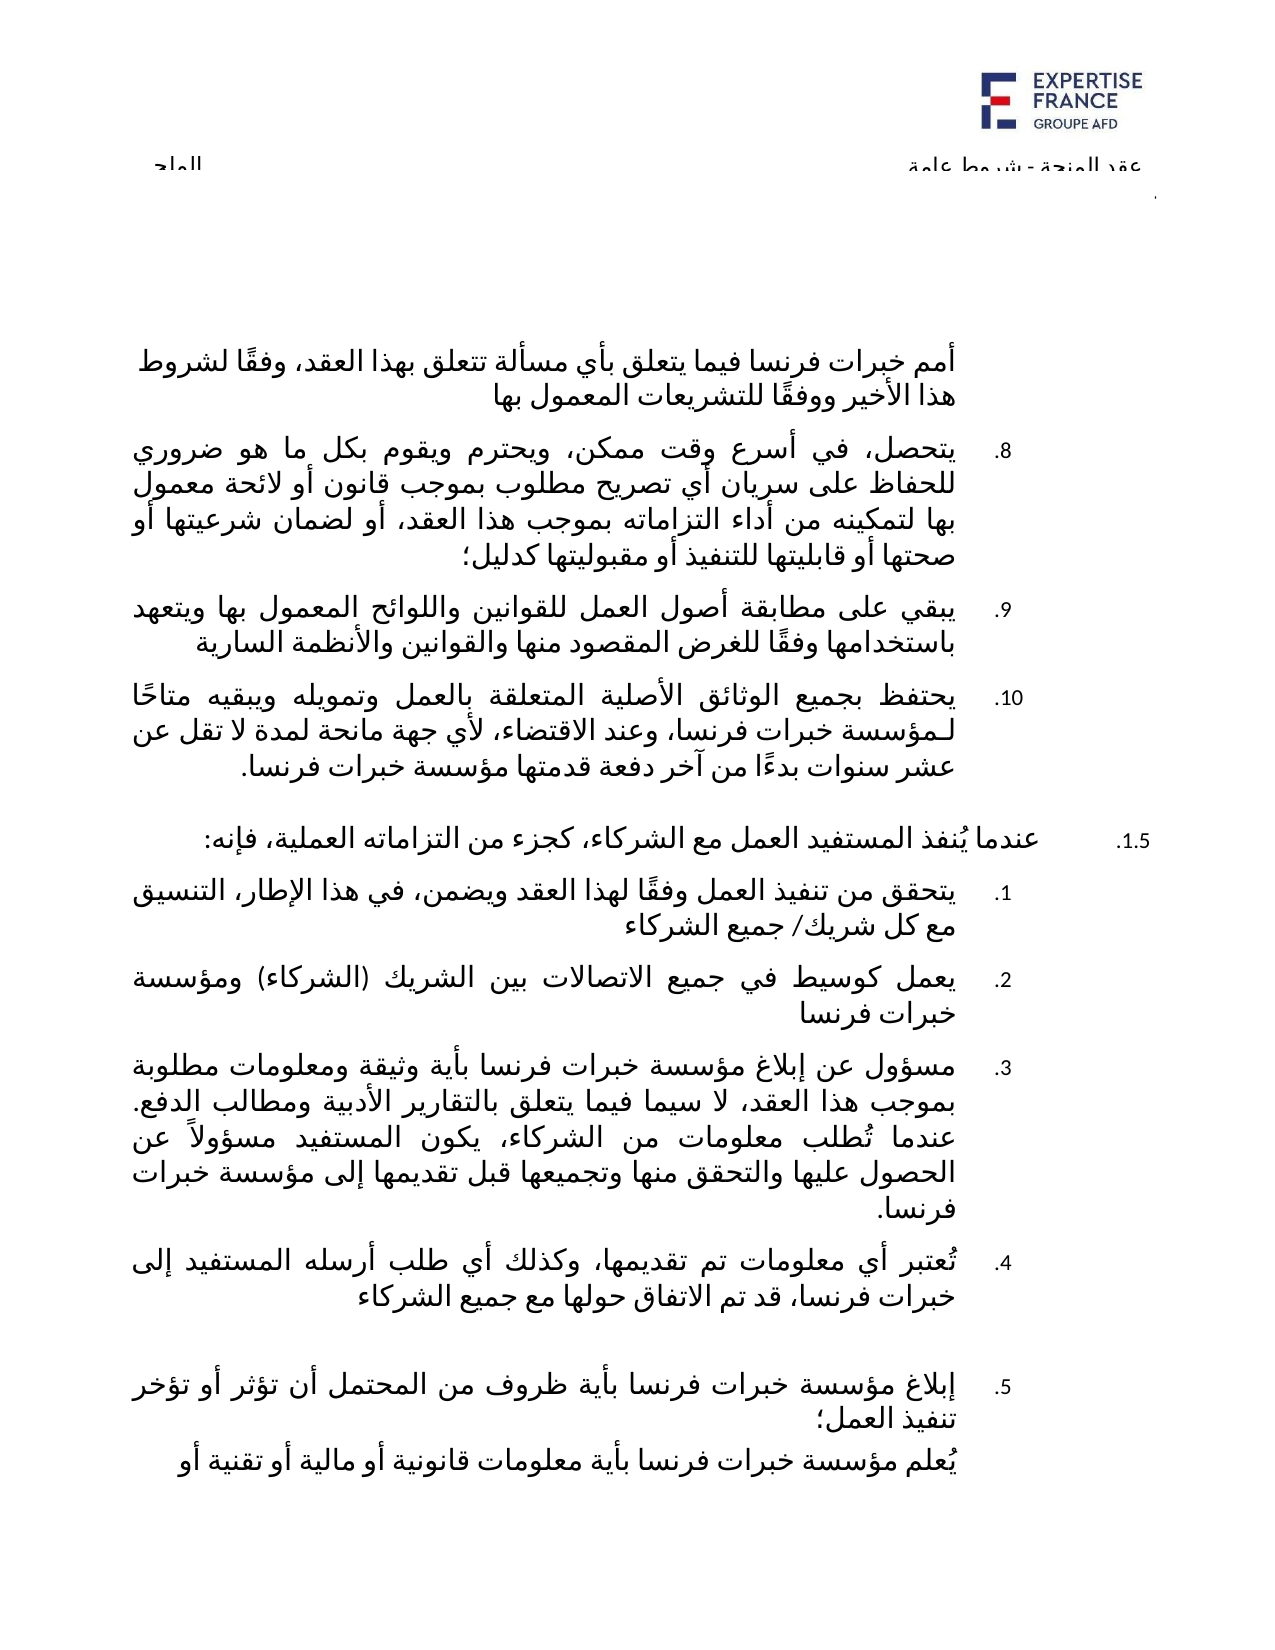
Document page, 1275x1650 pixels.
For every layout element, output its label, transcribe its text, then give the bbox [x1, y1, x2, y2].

list يتحقق من تنفيذ العمل وفقًا لهذا العقد ويضمن، في هذا الإطار، التنسيق مع كل شريك/ جميع الشركاء [131, 873, 994, 943]
list تُعتبر أي معلومات تم تقديمها، وكذلك أي طلب أرسله المستفيد إلى خبرات فرنسا، قد تم الاتفاق حولها مع جميع الشركاء [131, 1242, 994, 1313]
picture [975, 66, 1147, 139]
list يحتفظ بجميع الوثائق الأصلية المتعلقة بالعمل وتمويله ويبقيه متاحًا لـمؤسسة خبرات فرنسا، وعند الاقتضاء، لأي جهة مانحة لمدة لا تقل عن عشر سنوات بدءًا من آخر دفعة قدمتها مؤسسة خبرات فرنسا. [131, 677, 994, 783]
text يُعلم مؤسسة خبرات فرنسا بأية معلومات قانونية أو مالية أو تقنية أو [96, 1442, 957, 1478]
list مسؤول عن إبلاغ مؤسسة خبرات فرنسا بأية وثيقة ومعلومات مطلوبة بموجب هذا العقد، لا سيما فيما يتعلق بالتقارير الأدبية ومطالب الدفع. عندما تُطلب معلومات من الشركاء، يكون المستفيد مسؤولاً عن الحصول عليها والتحقق منها وتجميعها قبل تقديمها إلى مؤسسة خبرات فرنسا. [131, 1047, 994, 1226]
list يعمل كوسيط في جميع الاتصالات بين الشريك (الشركاء) ومؤسسة خبرات فرنسا [132, 959, 994, 1031]
list يبقي على مطابقة أصول العمل للقوانين واللوائح المعمول بها ويتعهد باستخدامها وفقًا للغرض المقصود منها والقوانين والأنظمة السارية [131, 589, 994, 660]
text أمم خبرات فرنسا فيما يتعلق بأي مسألة تتعلق بهذا العقد، وفقًا لشروط هذا الأخير ووفقًا للتشريعات المعمول بها [96, 343, 957, 413]
list يتحصل، في أسرع وقت ممكن، ويحترم ويقوم بكل ما هو ضروري للحفاظ على سريان أي تصريح مطلوب بموجب قانون أو لائحة معمول بها لتمكينه من أداء التزاماته بموجب هذا العقد، أو لضمان شرعيتها أو صحتها أو قابليتها للتنفيذ أو مقبوليتها كدليل؛ [132, 430, 994, 572]
list إبلاغ مؤسسة خبرات فرنسا بأية ظروف من المحتمل أن تؤثر أو تؤخر تنفيذ العمل؛ [132, 1366, 994, 1436]
list عندما يُنفذ المستفيد العمل مع الشركاء، كجزء من التزاماته العملية، فإنه: [132, 820, 1116, 856]
